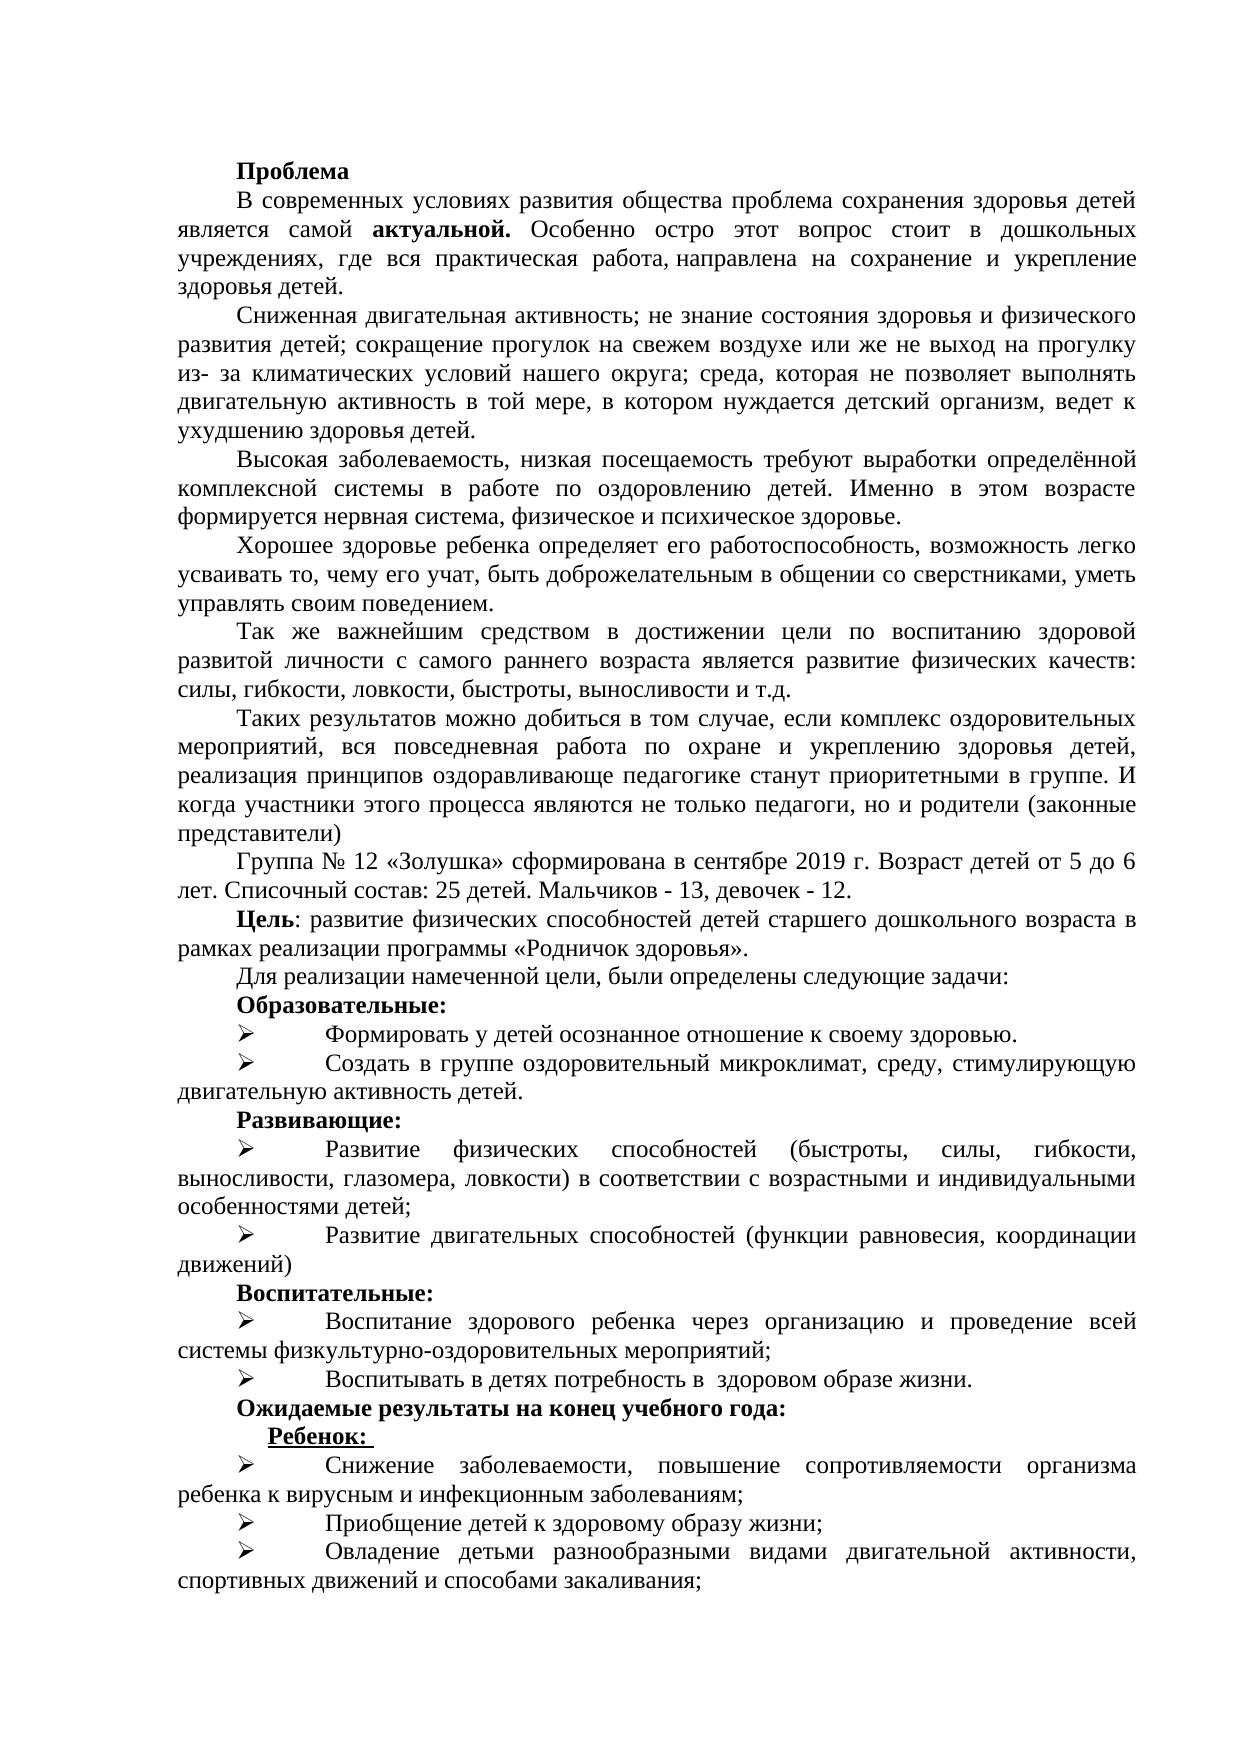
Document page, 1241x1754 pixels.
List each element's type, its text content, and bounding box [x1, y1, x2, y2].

text Для реализации намеченной цели, были определены следующие задачи: [177, 961, 1137, 990]
text Сниженная двигательная активность; не знание состояния здоровья и физического развития детей; сокращение прогулок на свежем воздухе или же не выход на прогулку из- за климатических условий нашего округа; среда, которая не позволяет выполнять двигательную активность в той мере, в котором нуждается детский организм, ведет к ухудшению здоровья детей. [177, 300, 1137, 444]
text Ребенок: [177, 1421, 1137, 1450]
text Цель: развитие физических способностей детей старшего дошкольного возраста в рамках реализации программы «Родничок здоровья». [177, 904, 1137, 961]
list Воспитывать в детях потребность в здоровом образе жизни. [177, 1364, 1137, 1393]
text Воспитательные: [177, 1278, 1137, 1306]
list Развитие двигательных способностей (функции равновесия, координации движений) [177, 1220, 1137, 1278]
text Ожидаемые результаты на конец учебного года: [177, 1393, 1137, 1421]
text Высокая заболеваемость, низкая посещаемость требуют выработки определённой комплексной системы в работе по оздоровлению детей. Именно в этом возрасте формируется нервная система, физическое и психическое здоровье. [177, 444, 1137, 530]
list Овладение детьми разнообразными видами двигательной активности, спортивных движений и способами закаливания; [177, 1536, 1137, 1594]
list Создать в группе оздоровительный микроклимат, среду, стимулирующую двигательную активность детей. [177, 1048, 1137, 1105]
text Образовательные: [177, 990, 1137, 1019]
text Проблема [177, 156, 1137, 185]
text Группа № 12 «Золушка» сформирована в сентябре 2019 г. Возраст детей от 5 до 6 лет. Списочный состав: 25 детей. Мальчиков - 13, девочек - 12. [177, 846, 1137, 904]
text В современных условиях развития общества проблема сохранения здоровья детей является самой актуальной. Особенно остро этот вопрос стоит в дошкольных учреждениях, где вся практическая работа, направлена на сохранение и укрепление здоровья детей. [177, 185, 1137, 300]
text Развивающие: [177, 1105, 1137, 1134]
list Воспитание здорового ребенка через организацию и проведение всей системы физкультурно-оздоровительных мероприятий; [177, 1306, 1137, 1364]
list Развитие физических способностей (быстроты, силы, гибкости, выносливости, глазомера, ловкости) в соответствии с возрастными и индивидуальными особенностями детей; [177, 1134, 1137, 1220]
text Таких результатов можно добиться в том случае, если комплекс оздоровительных мероприятий, вся повседневная работа по охране и укреплению здоровья детей, реализация принципов оздоравливающе педагогике станут приоритетными в группе. И когда участники этого процесса являются не только педагоги, но и родители (законные представители) [177, 703, 1137, 846]
text Хорошее здоровье ребенка определяет его работоспособность, возможность легко усваивать то, чему его учат, быть доброжелательным в общении со сверстниками, уметь управлять своим поведением. [177, 530, 1137, 616]
list Формировать у детей осознанное отношение к своему здоровью. [177, 1019, 1137, 1048]
list Снижение заболеваемости, повышение сопротивляемости организма ребенка к вирусным и инфекционным заболеваниям; [177, 1450, 1137, 1508]
text Так же важнейшим средством в достижении цели по воспитанию здоровой развитой личности с самого раннего возраста является развитие физических качеств: силы, гибкости, ловкости, быстроты, выносливости и т.д. [177, 616, 1137, 703]
list Приобщение детей к здоровому образу жизни; [177, 1508, 1137, 1536]
